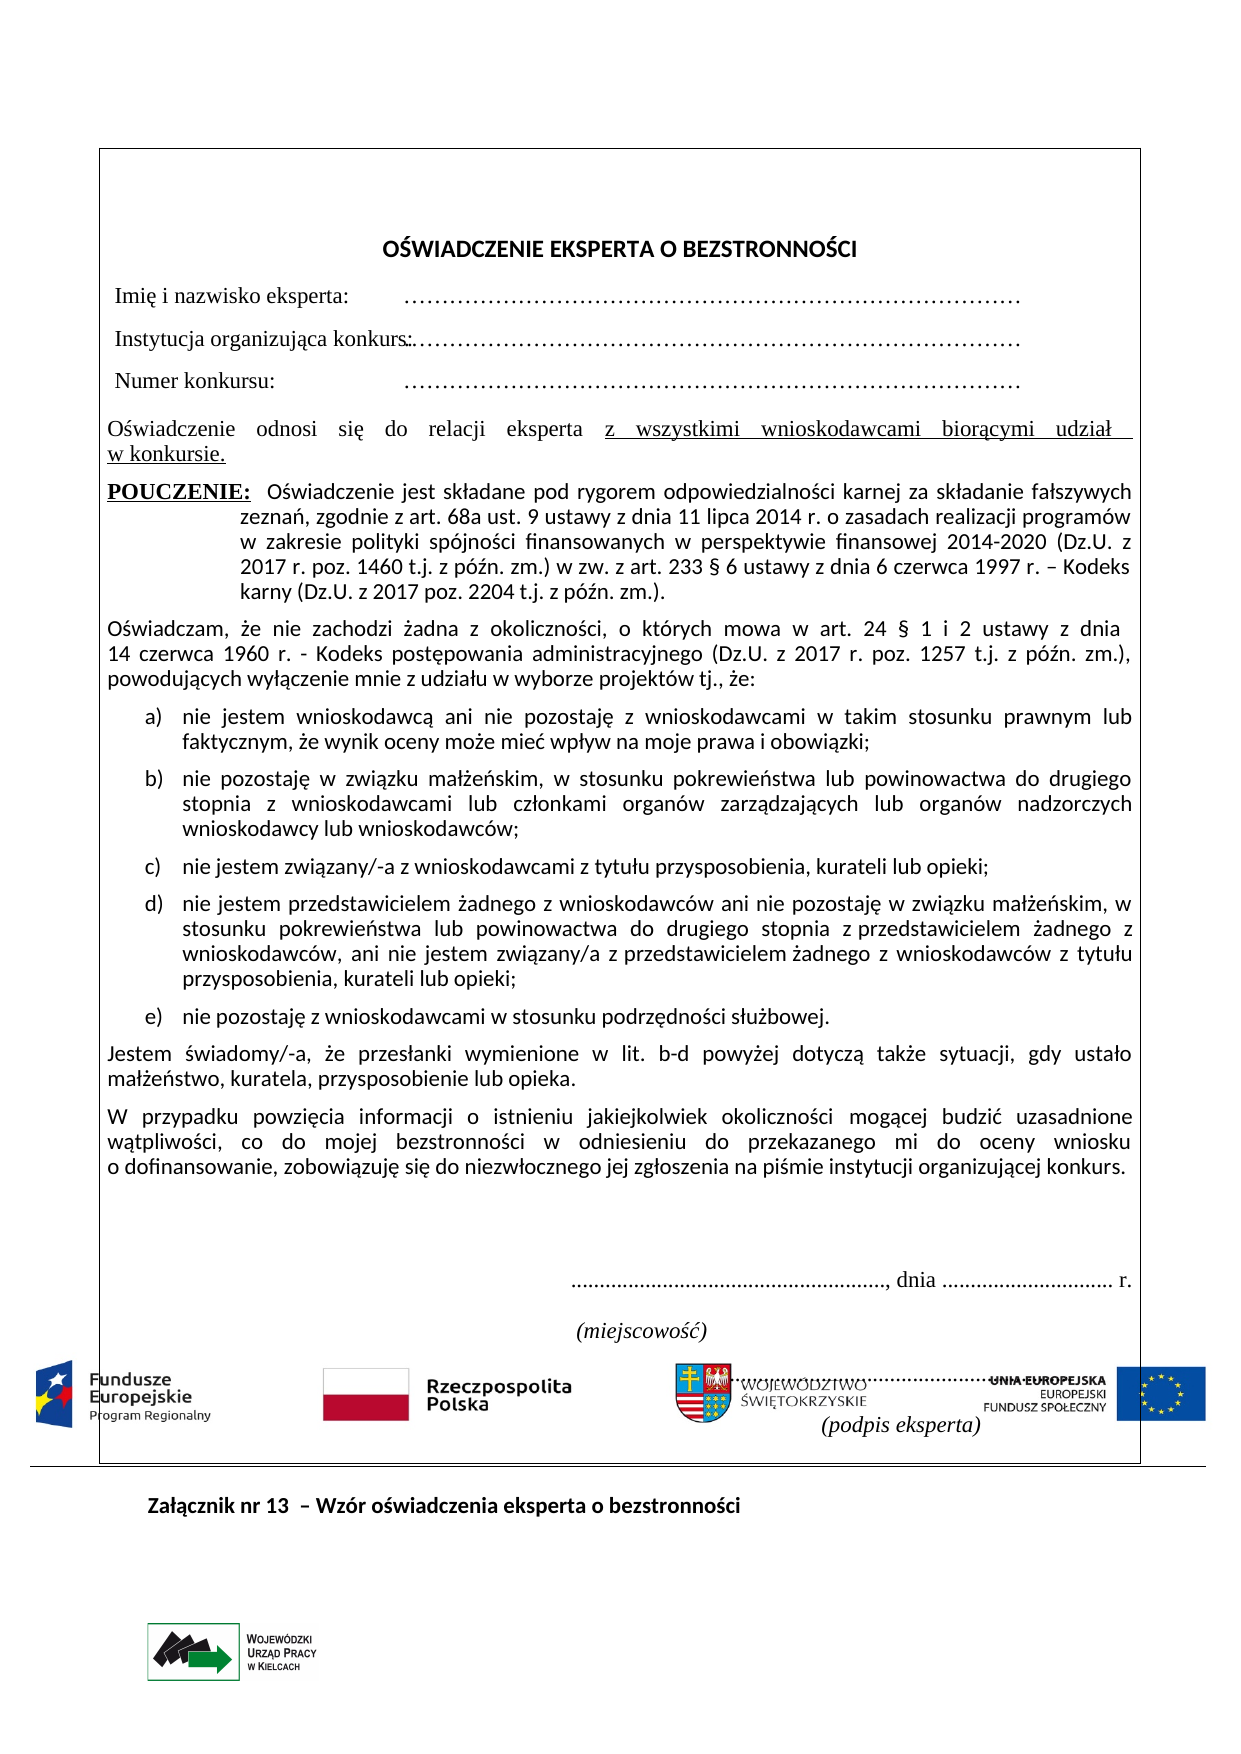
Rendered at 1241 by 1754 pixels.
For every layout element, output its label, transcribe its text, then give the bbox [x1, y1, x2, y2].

text Załącznik nr 13 – Wzór oświadczenia eksperta o bezstronności [148, 1491, 1093, 1519]
picture [147, 1623, 320, 1681]
table_header OŚWIADCZENIE EKSPERTA O BEZSTRONNOŚCI Oświadczenie odnosi się do relacji eksperta z wszystkimi wnioskodawcami biorącymi udział w konkursie. POUCZENIE: Oświadczenie jest składane pod rygorem odpowiedzialności karnej za składanie fałszywych zeznań, zgodnie z art. 68a ust. 9 ustawy z dnia 11 lipca 2014 r. o zasadach realizacji programów w zakresie polityki spójności finansowanych w perspektywie finansowej 2014-2020 (Dz.U. z 2017 r. poz. 1460 t.j. z późn. zm.) w zw. z art. 233 § 6 ustawy z dnia 6 czerwca 1997 r. – Kodeks karny (Dz.U. z 2017 poz. 2204 t.j. z późn. zm.). Oświadczam, że nie zachodzi żadna z okoliczności, o których mowa w art. 24 § 1 i 2 ustawy z dnia 14 czerwca 1960 r. - Kodeks postępowania administracyjnego (Dz.U. z 2017 r. poz. 1257 t.j. z późn. zm.), powodujących wyłączenie mnie z udziału w wyborze projektów tj., że: nie jestem wnioskodawcą ani nie pozostaję z wnioskodawcami w takim stosunku prawnym lub faktycznym, że wynik oceny może mieć wpływ na moje prawa i obowiązki; nie pozostaję w związku małżeńskim, w stosunku pokrewieństwa lub powinowactwa do drugiego stopnia z wnioskodawcami lub członkami organów zarządzających lub organów nadzorczych wnioskodawcy lub wnioskodawców; nie jestem związany/-a z wnioskodawcami z tytułu przysposobienia, kurateli lub opieki; nie jestem przedstawicielem żadnego z wnioskodawców ani nie pozostaję w związku małżeńskim, w stosunku pokrewieństwa lub powinowactwa do drugiego stopnia z przedstawicielem żadnego z wnioskodawców, ani nie jestem związany/a z przedstawicielem żadnego z wnioskodawców z tytułu przysposobienia, kurateli lub opieki; nie pozostaję z wnioskodawcami w stosunku podrzędności służbowej. Jestem świadomy/-a, że przesłanki wymienione w lit. b-d powyżej dotyczą także sytuacji, gdy ustało małżeństwo, kuratela, przysposobienie lub opieka. W przypadku powzięcia informacji o istnieniu jakiejkolwiek okoliczności mogącej budzić uzasadnione wątpliwości, co do mojej bezstronności w odniesieniu do przekazanego mi do oceny wniosku o dofinansowanie, zobowiązuję się do niezwłocznego jej zgłoszenia na piśmie instytucji organizującej konkurs. ......................................................., dnia .............................. r. (miejscowość) ............................................................ (podpis eksperta) [100, 149, 1140, 1462]
picture [0, 1319, 1241, 1467]
